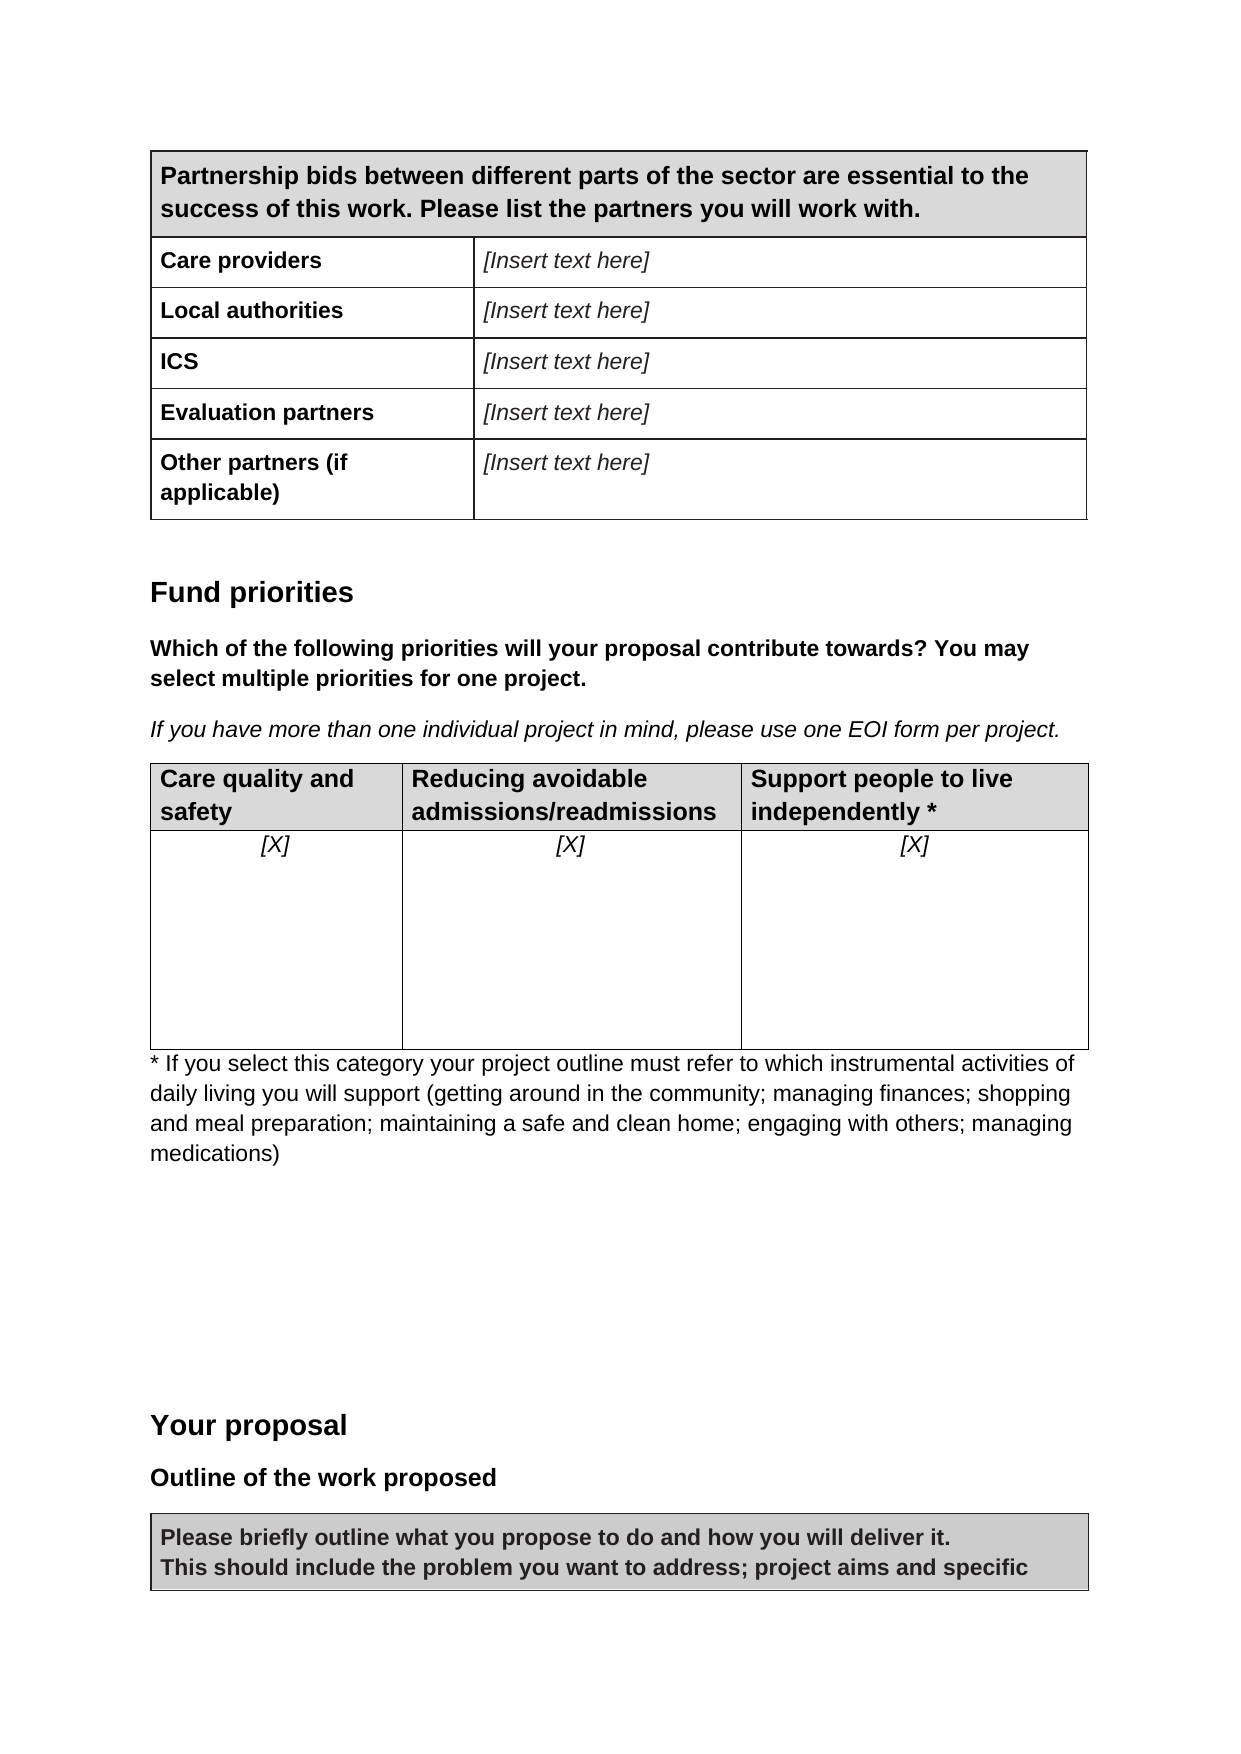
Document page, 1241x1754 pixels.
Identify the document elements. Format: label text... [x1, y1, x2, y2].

text Fund priorities [150, 576, 1090, 609]
table_cell Evaluation partners [152, 389, 473, 438]
table_cell [X] [742, 831, 1088, 1048]
text Your proposal [150, 1408, 1090, 1441]
table_cell Care providers [152, 238, 473, 286]
table_cell [Insert text here] [475, 389, 1086, 438]
table_header Support people to live independently * [742, 764, 1088, 830]
table_header Care quality and safety [151, 764, 402, 830]
table_cell [Insert text here] [475, 288, 1086, 337]
table_cell [X] [403, 831, 741, 1048]
table_header Reducing avoidable admissions/readmissions [403, 764, 741, 830]
table_header Partnership bids between different parts of the sector are essential to the success of this work. Please list the partners you will work with. [152, 152, 1086, 236]
text If you have more than one individual project in mind, please use one EOI form per project. [150, 716, 1090, 742]
table_cell [Insert text here] [475, 440, 1086, 519]
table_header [152, 1514, 1088, 1589]
table_cell [X] [151, 831, 402, 1048]
table_cell [Insert text here] [475, 339, 1086, 387]
table_cell Other partners (if applicable) [152, 440, 473, 519]
table_cell ICS [152, 339, 473, 387]
table_cell [Insert text here] [475, 238, 1086, 286]
table_cell Local authorities [152, 288, 473, 337]
text Outline of the work proposed [150, 1463, 1090, 1492]
text Which of the following priorities will your proposal contribute towards? You may select multiple priorities for one project. [150, 635, 1090, 691]
text * If you select this category your project outline must refer to which instrumental activities of daily living you will support (getting around in the community; managing finances; shopping and meal preparation; maintaining a safe and clean home; engaging with others; managing medications) [150, 1049, 1090, 1166]
